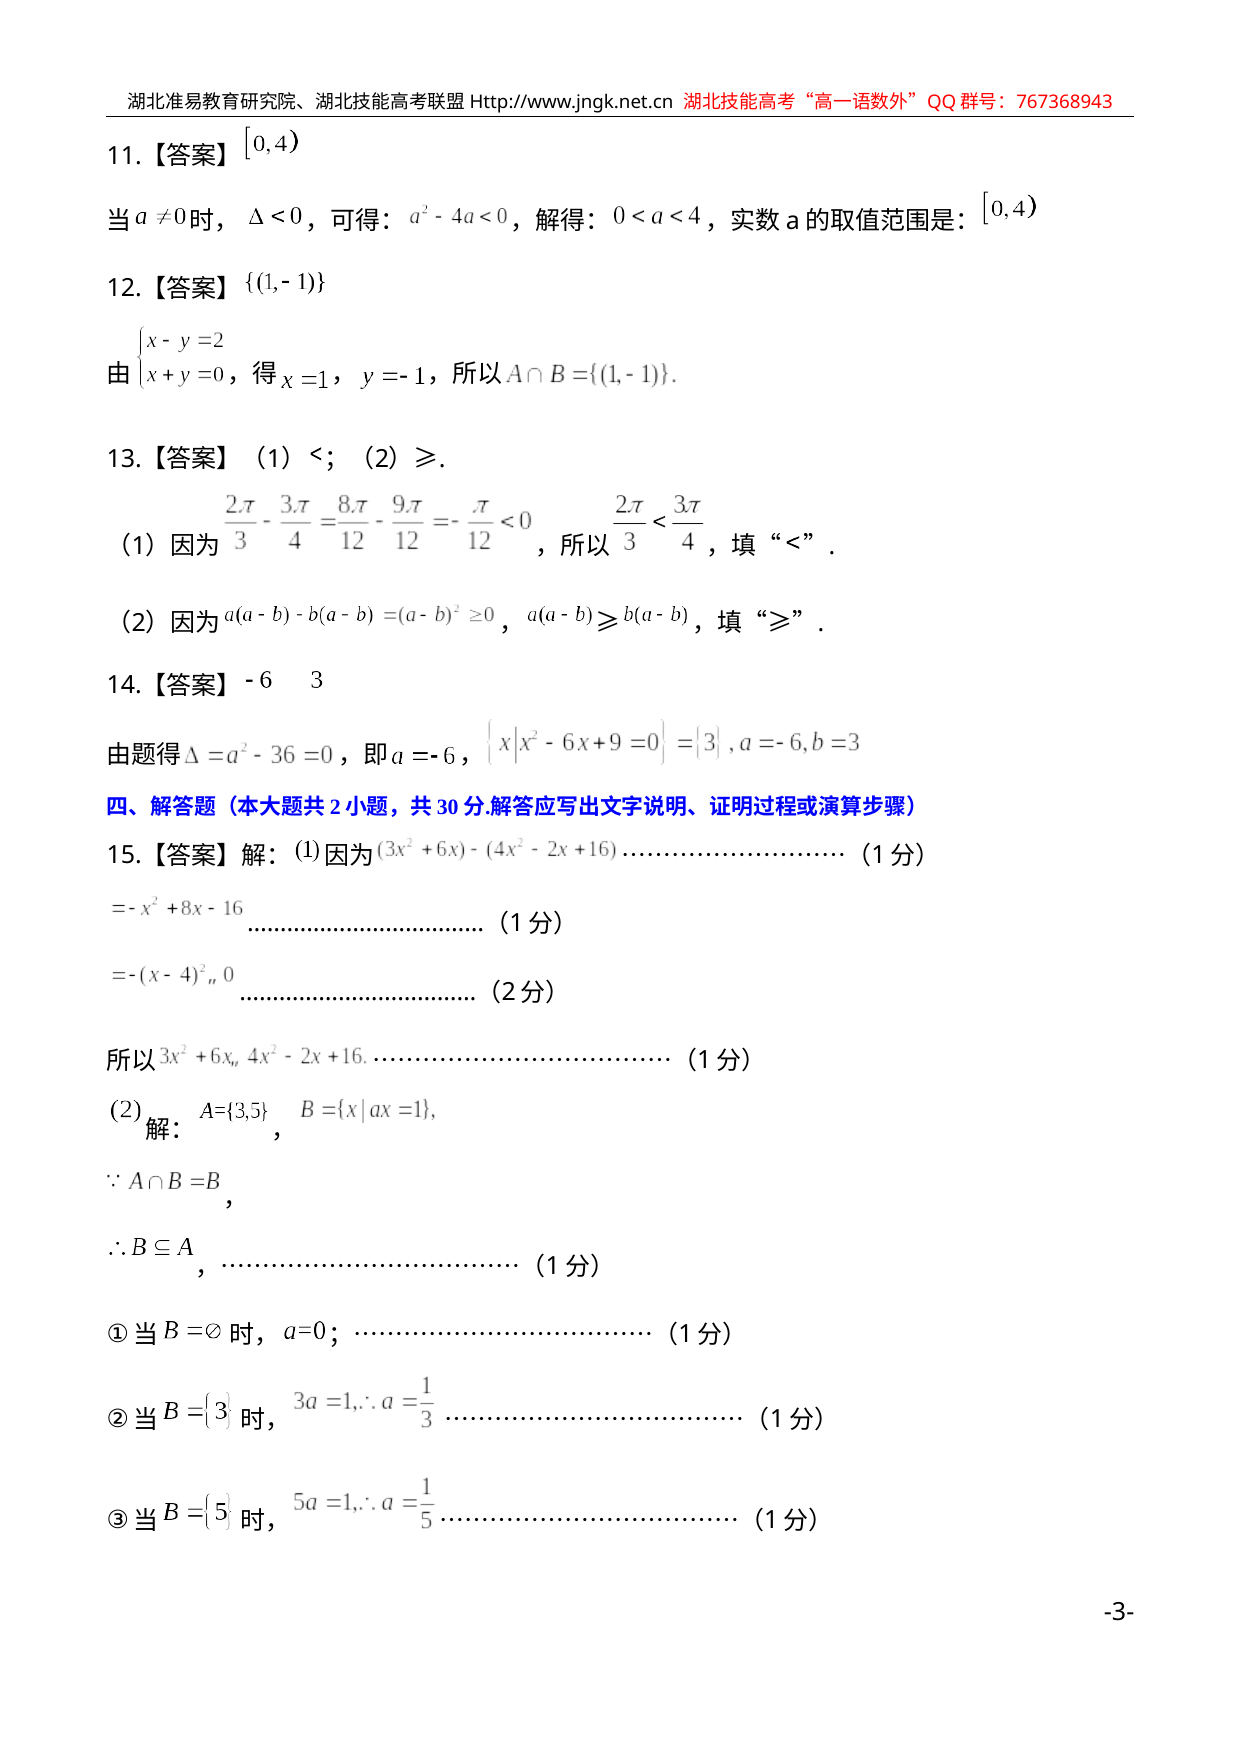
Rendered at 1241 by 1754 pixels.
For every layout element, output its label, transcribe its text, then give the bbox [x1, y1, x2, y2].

text ………………………………（2分） [106, 958, 1134, 1023]
text 解：， [106, 1095, 1134, 1160]
text 由题得，即， [106, 720, 1134, 785]
text ………………………………（1分） [106, 889, 1134, 954]
text （1）因为，所以，填“”. [106, 489, 1134, 586]
text （2）因为，≥，填“≥”. [106, 586, 1134, 651]
text 四、解答题（本大题共2小题，共30分.解答应写出文字说明、证明过程或演算步骤） [106, 788, 1134, 821]
text 15.【答案】解：因为………………………（1分） [106, 821, 1134, 886]
text 当时， ，可得：，解得：，实数a的取值范围是： [106, 189, 1134, 254]
text 13.【答案】（1）；（2）≥. [106, 424, 1134, 489]
text ①当时，；………………………………（1分） [106, 1301, 1134, 1366]
text ③当时，………………………………（1分） [106, 1470, 1134, 1568]
text 14.【答案】 [106, 651, 1134, 716]
text 由，得，，所以 [106, 323, 1134, 420]
text 所以………………………………（1分） [106, 1026, 1134, 1091]
text ， [106, 1163, 1134, 1228]
text ②当时， ………………………………（1分） [106, 1369, 1134, 1467]
text 12.【答案】 [106, 254, 1134, 319]
text ，………………………………（1分） [106, 1232, 1134, 1297]
text 11.【答案】 [106, 124, 1134, 189]
